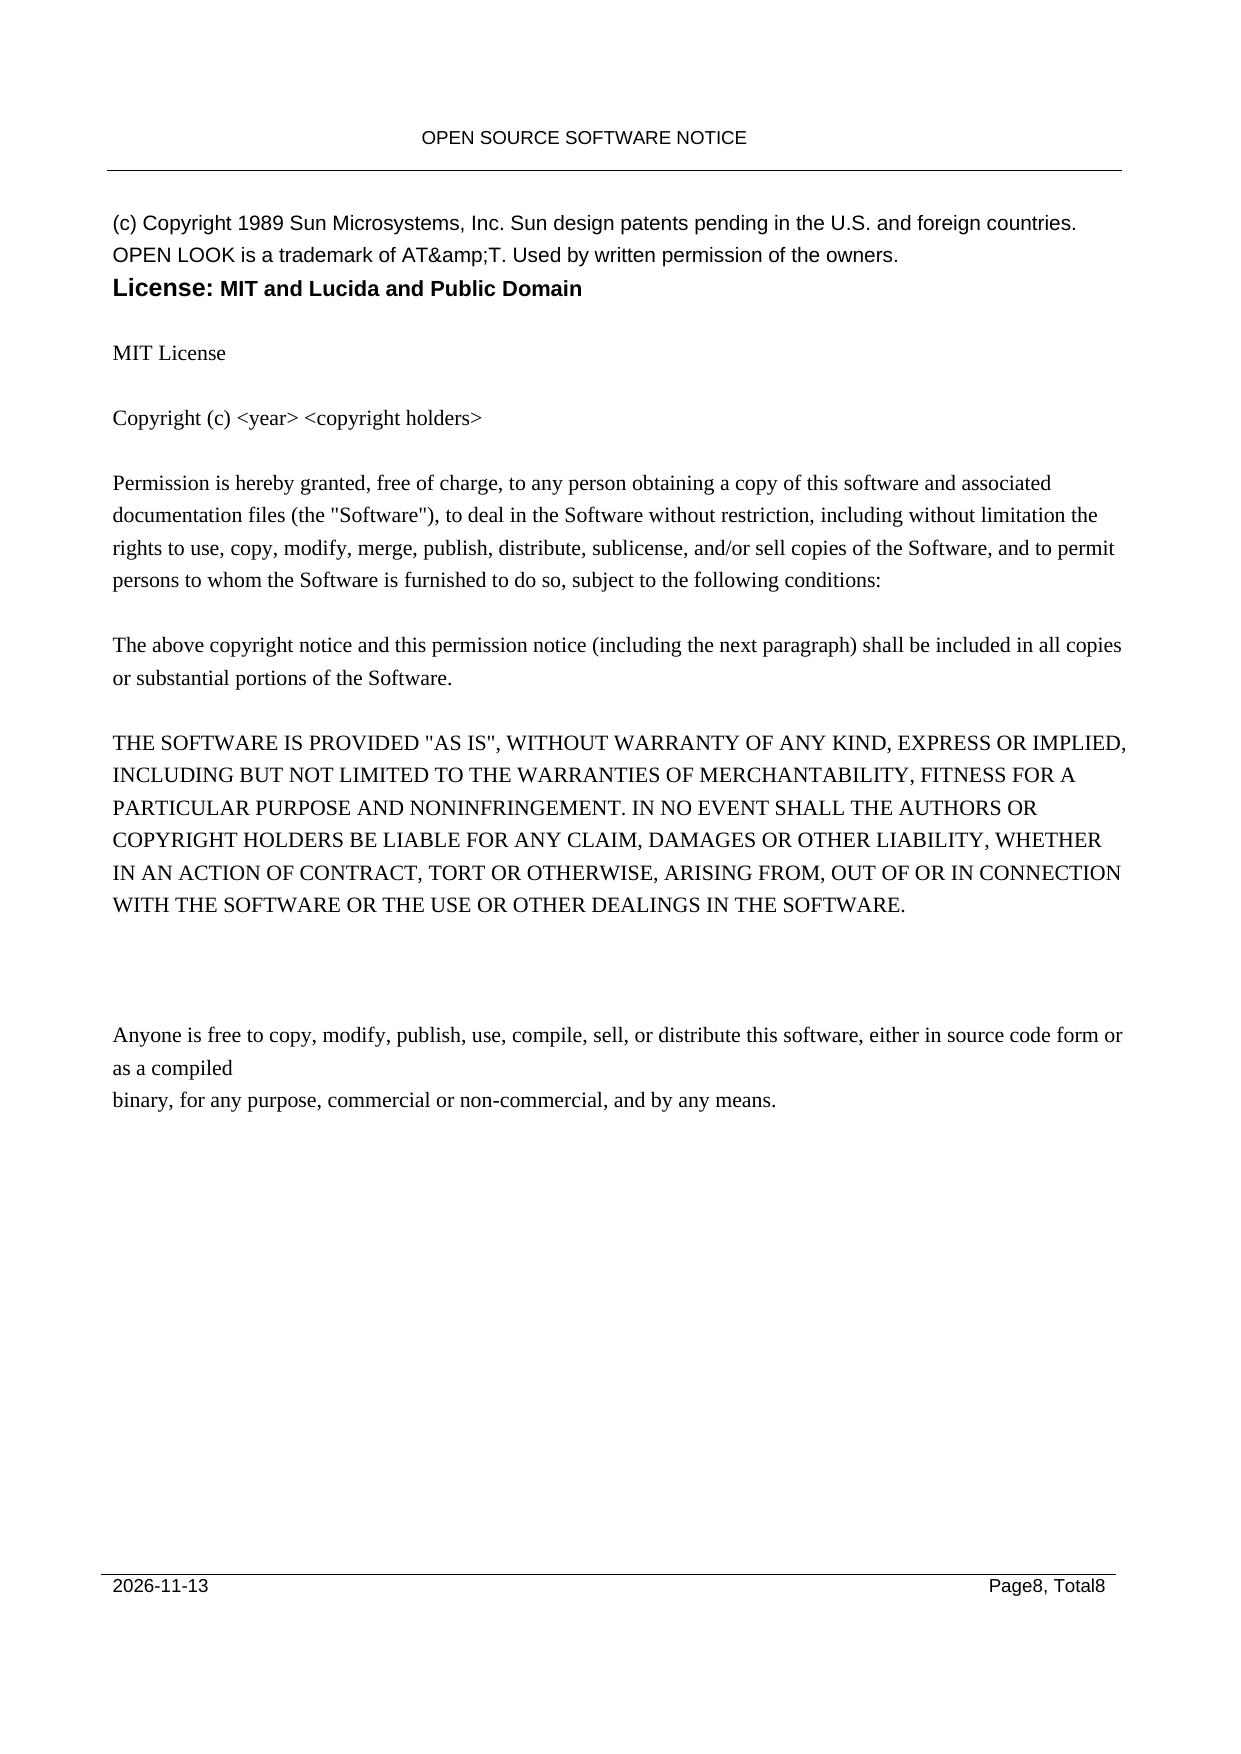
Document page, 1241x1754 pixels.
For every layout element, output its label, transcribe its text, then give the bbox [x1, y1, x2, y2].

text License: MIT and Lucida and Public Domain MIT License Copyright (c) <year> <copyright holders> Permission is hereby granted, free of charge, to any person obtaining a copy of this software and associated documentation files (the "Software"), to deal in the Software without restriction, including without limitation the rights to use, copy, modify, merge, publish, distribute, sublicense, and/or sell copies of the Software, and to permit persons to whom the Software is furnished to do so, subject to the following conditions: The above copyright notice and this permission notice (including the next paragraph) shall be included in all copies or substantial portions of the Software. THE SOFTWARE IS PROVIDED "AS IS", WITHOUT WARRANTY OF ANY KIND, EXPRESS OR IMPLIED, INCLUDING BUT NOT LIMITED TO THE WARRANTIES OF MERCHANTABILITY, FITNESS FOR A PARTICULAR PURPOSE AND NONINFRINGEMENT. IN NO EVENT SHALL THE AUTHORS OR COPYRIGHT HOLDERS BE LIABLE FOR ANY CLAIM, DAMAGES OR OTHER LIABILITY, WHETHER IN AN ACTION OF CONTRACT, TORT OR OTHERWISE, ARISING FROM, OUT OF OR IN CONNECTION WITH THE SOFTWARE OR THE USE OR OTHER DEALINGS IN THE SOFTWARE. Anyone is free to copy, modify, publish, use, compile, sell, or distribute this software, either in source code form or as a compiled binary, for any purpose, commercial or non-commercial, and by any means. [112, 271, 1128, 1116]
text (c) Copyright 1989 Sun Microsystems, Inc. Sun design patents pending in the U.S. and foreign countries. OPEN LOOK is a trademark of AT&amp;T. Used by written permission of the owners. [112, 206, 1128, 271]
